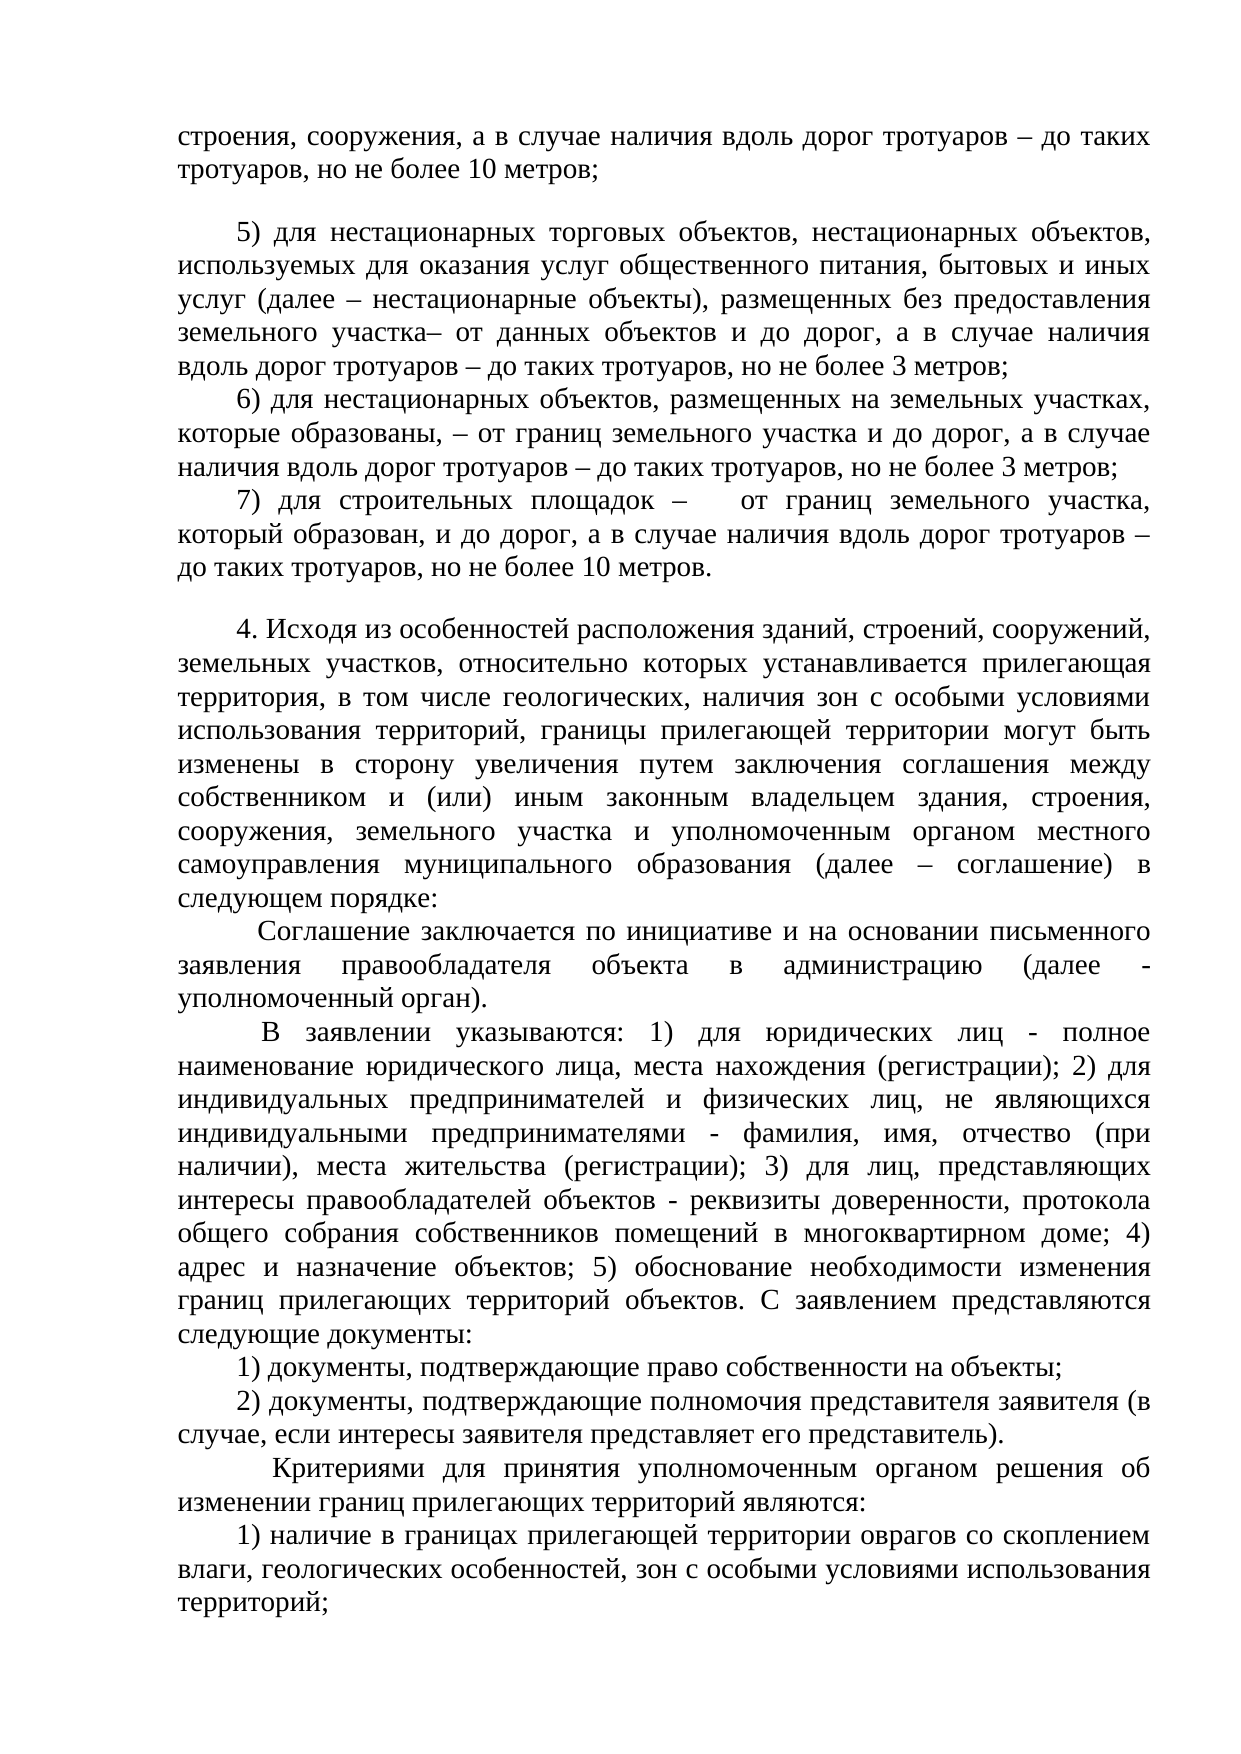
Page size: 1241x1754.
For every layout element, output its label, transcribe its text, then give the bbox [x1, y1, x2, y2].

text 4. Исходя из особенностей расположения зданий, строений, сооружений, земельных участков, относительно которых устанавливается прилегающая территория, в том числе геологических, наличия зон с особыми условиями использования территорий, границы прилегающей территории могут быть изменены в сторону увеличения путем заключения соглашения между собственником и (или) иным законным владельцем здания, строения, сооружения, земельного участка и уполномоченным органом местного самоуправления муниципального образования (далее – соглашение) в следующем порядке: [177, 612, 1152, 913]
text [177, 118, 1152, 185]
text 7) для строительных площадок – от границ земельного участка, который образован, и до дорог, а в случае наличия вдоль дорог тротуаров – до таких тротуаров, но не более 10 метров. [177, 482, 1152, 583]
text Соглашение заключается по инициативе и на основании письменного заявления правообладателя объекта в администрацию (далее - уполномоченный орган). [177, 913, 1152, 1014]
text 6) для нестационарных объектов, размещенных на земельных участках, которые образованы, – от границ земельного участка и до дорог, а в случае наличия вдоль дорог тротуаров – до таких тротуаров, но не более 3 метров; [177, 382, 1152, 482]
text 5) для нестационарных торговых объектов, нестационарных объектов, используемых для оказания услуг общественного питания, бытовых и иных услуг (далее – нестационарные объекты), размещенных без предоставления земельного участка– от данных объектов и до дорог, а в случае наличия вдоль дорог тротуаров – до таких тротуаров, но не более 3 метров; [177, 214, 1152, 382]
text В заявлении указываются: 1) для юридических лиц - полное наименование юридического лица, места нахождения (регистрации); 2) для индивидуальных предпринимателей и физических лиц, не являющихся индивидуальными предпринимателями - фамилия, имя, отчество (при наличии), места жительства (регистрации); 3) для лиц, представляющих интересы правообладателей объектов - реквизиты доверенности, протокола общего собрания собственников помещений в многоквартирном доме; 4) адрес и назначение объектов; 5) обоснование необходимости изменения границ прилегающих территорий объектов. С заявлением представляются следующие документы: [177, 1014, 1152, 1349]
text 1) наличие в границах прилегающей территории оврагов со скоплением влаги, геологических особенностей, зон с особыми условиями использования территорий; [177, 1517, 1152, 1618]
text 1) документы, подтверждающие право собственности на объекты; [177, 1349, 1152, 1383]
text 2) документы, подтверждающие полномочия представителя заявителя (в случае, если интересы заявителя представляет его представитель). [177, 1383, 1152, 1450]
text Критериями для принятия уполномоченным органом решения об изменении границ прилегающих территорий являются: [177, 1450, 1152, 1517]
